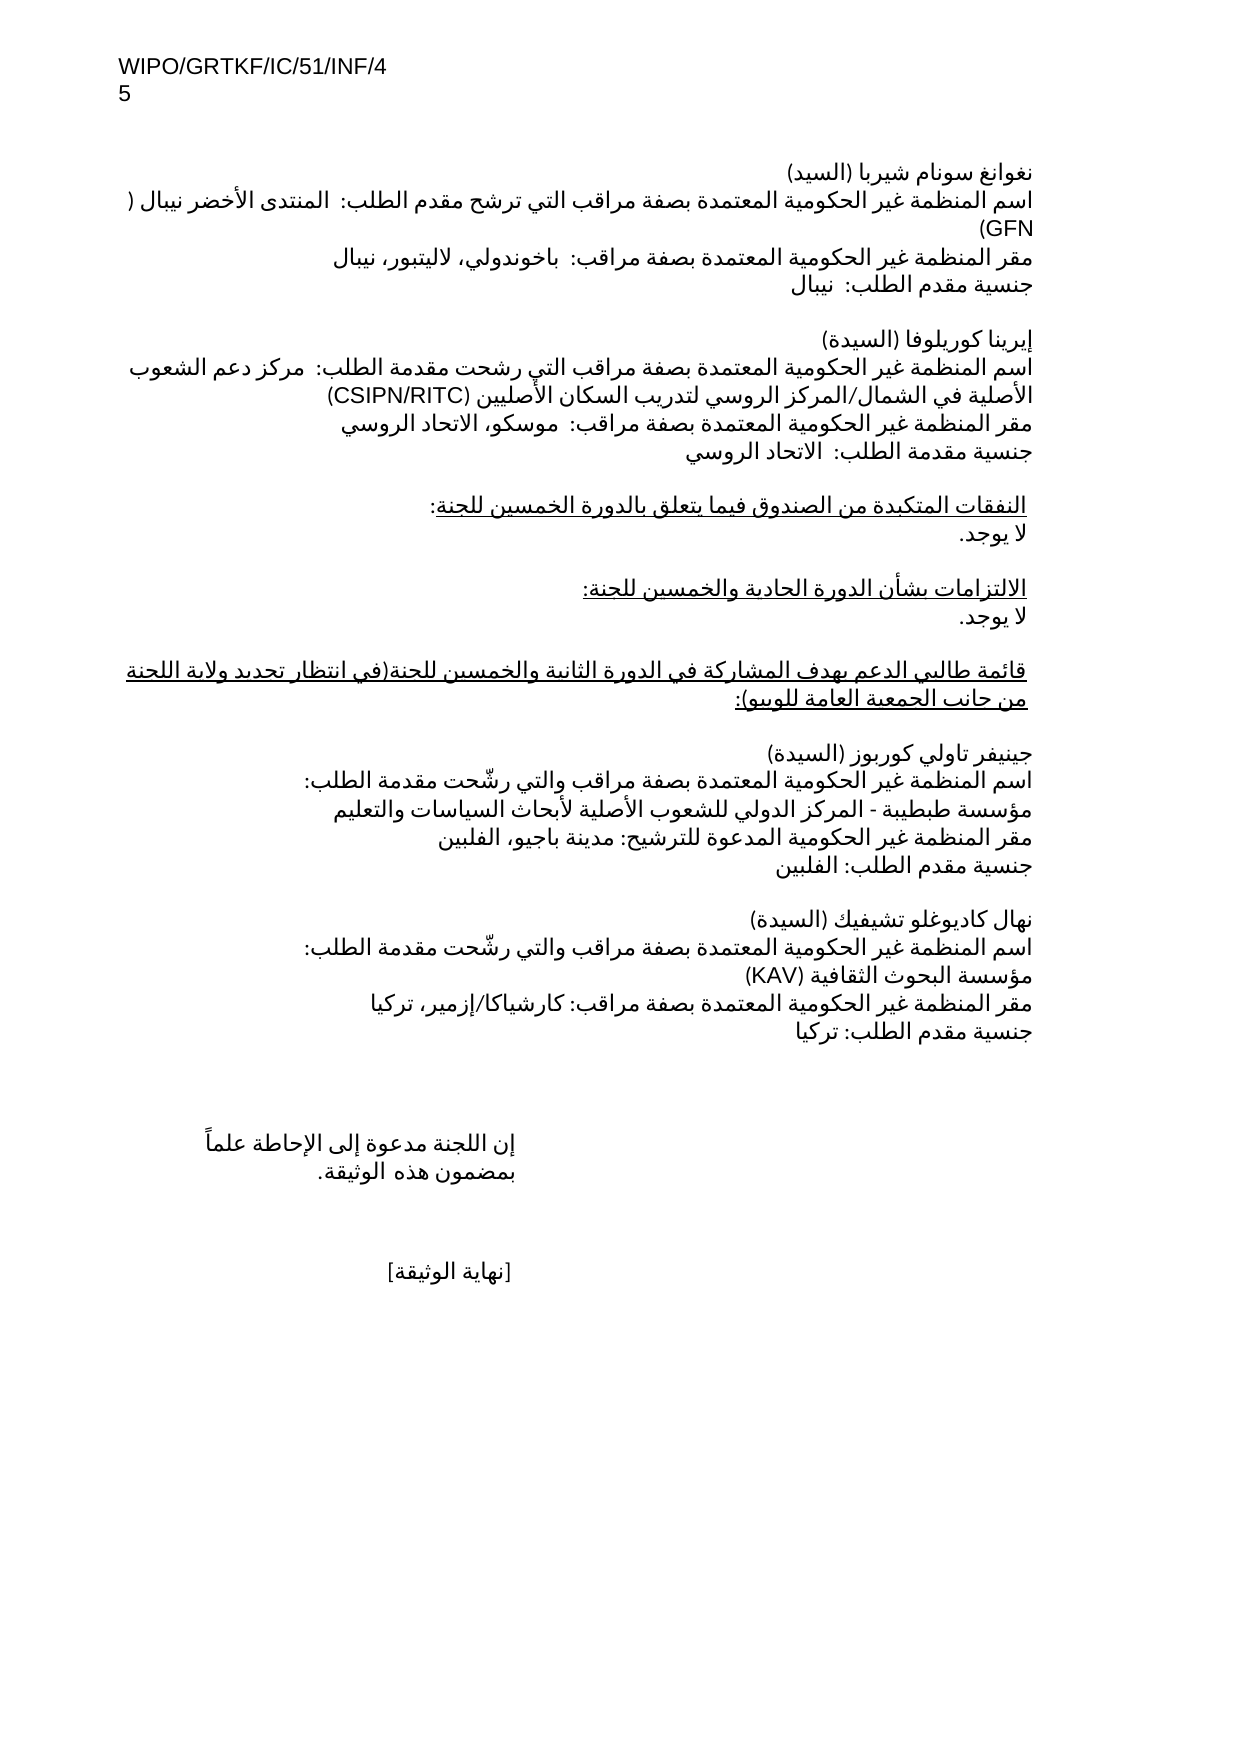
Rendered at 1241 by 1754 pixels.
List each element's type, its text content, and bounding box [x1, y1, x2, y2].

text إيرينا كوريلوفا (السيدة) [118, 325, 1033, 353]
text اسم المنظمة غير الحكومية المعتمدة بصفة مراقب التي رشحت مقدمة الطلب: مركز دعم الشعوب الأصلية في الشمال/المركز الروسي لتدريب السكان الأصليين (CSIPN/RITC) [118, 353, 1034, 409]
text الالتزامات بشأن الدورة الحادية والخمسين للجنة: [118, 574, 1027, 602]
text جينيفر تاولي كوربوز (السيدة) [118, 739, 1033, 767]
text لا يوجد. [118, 519, 1027, 547]
text جنسية مقدمة الطلب: الاتحاد الروسي [118, 437, 1033, 465]
text [نهاية الوثيقة] [118, 1257, 530, 1285]
text مقر المنظمة غير الحكومية المدعوة للترشيح: مدينة باجيو، الفلبين [118, 823, 1033, 851]
text نهال كاديوغلو تشيفيك (السيدة) [118, 905, 1033, 933]
text جنسية مقدم الطلب: نيبال [118, 271, 1034, 299]
text اسم المنظمة غير الحكومية المعتمدة بصفة مراقب والتي رشّحت مقدمة الطلب: [118, 933, 1033, 961]
text مقر المنظمة غير الحكومية المعتمدة بصفة مراقب: موسكو، الاتحاد الروسي [118, 409, 1033, 437]
text مقر المنظمة غير الحكومية المعتمدة بصفة مراقب: باخوندولي، لاليتبور، نيبال [118, 243, 1034, 271]
text مقر المنظمة غير الحكومية المعتمدة بصفة مراقب: كارشياكا/إزمير، تركيا [118, 989, 1033, 1017]
text اسم المنظمة غير الحكومية المعتمدة بصفة مراقب والتي رشّحت مقدمة الطلب: [118, 767, 1033, 795]
text لا يوجد. [118, 602, 1027, 630]
text اسم المنظمة غير الحكومية المعتمدة بصفة مراقب التي ترشح مقدم الطلب: المنتدى الأخضر نيبال (GFN) [118, 187, 1034, 243]
text قائمة طالبي الدعم بهدف المشاركة في الدورة الثانية والخمسين للجنة(في انتظار تجديد ولاية اللجنة من جانب الجمعية العامة للويبو): [118, 656, 1027, 712]
text مؤسسة طبطيبة - المركز الدولي للشعوب الأصلية لأبحاث السياسات والتعليم [118, 795, 1033, 823]
text إن اللجنة مدعوة إلى الإحاطة علماً بمضمون هذه الوثيقة. [118, 1129, 516, 1185]
text نغوانغ سونام شيربا (السيد) [118, 158, 1033, 187]
text جنسية مقدم الطلب: الفلبين [118, 851, 1033, 879]
text جنسية مقدم الطلب: تركيا [118, 1017, 1033, 1045]
text مؤسسة البحوث الثقافية (KAV) [118, 961, 1033, 989]
text النفقات المتكبدة من الصندوق فيما يتعلق بالدورة الخمسين للجنة: [118, 491, 1027, 519]
